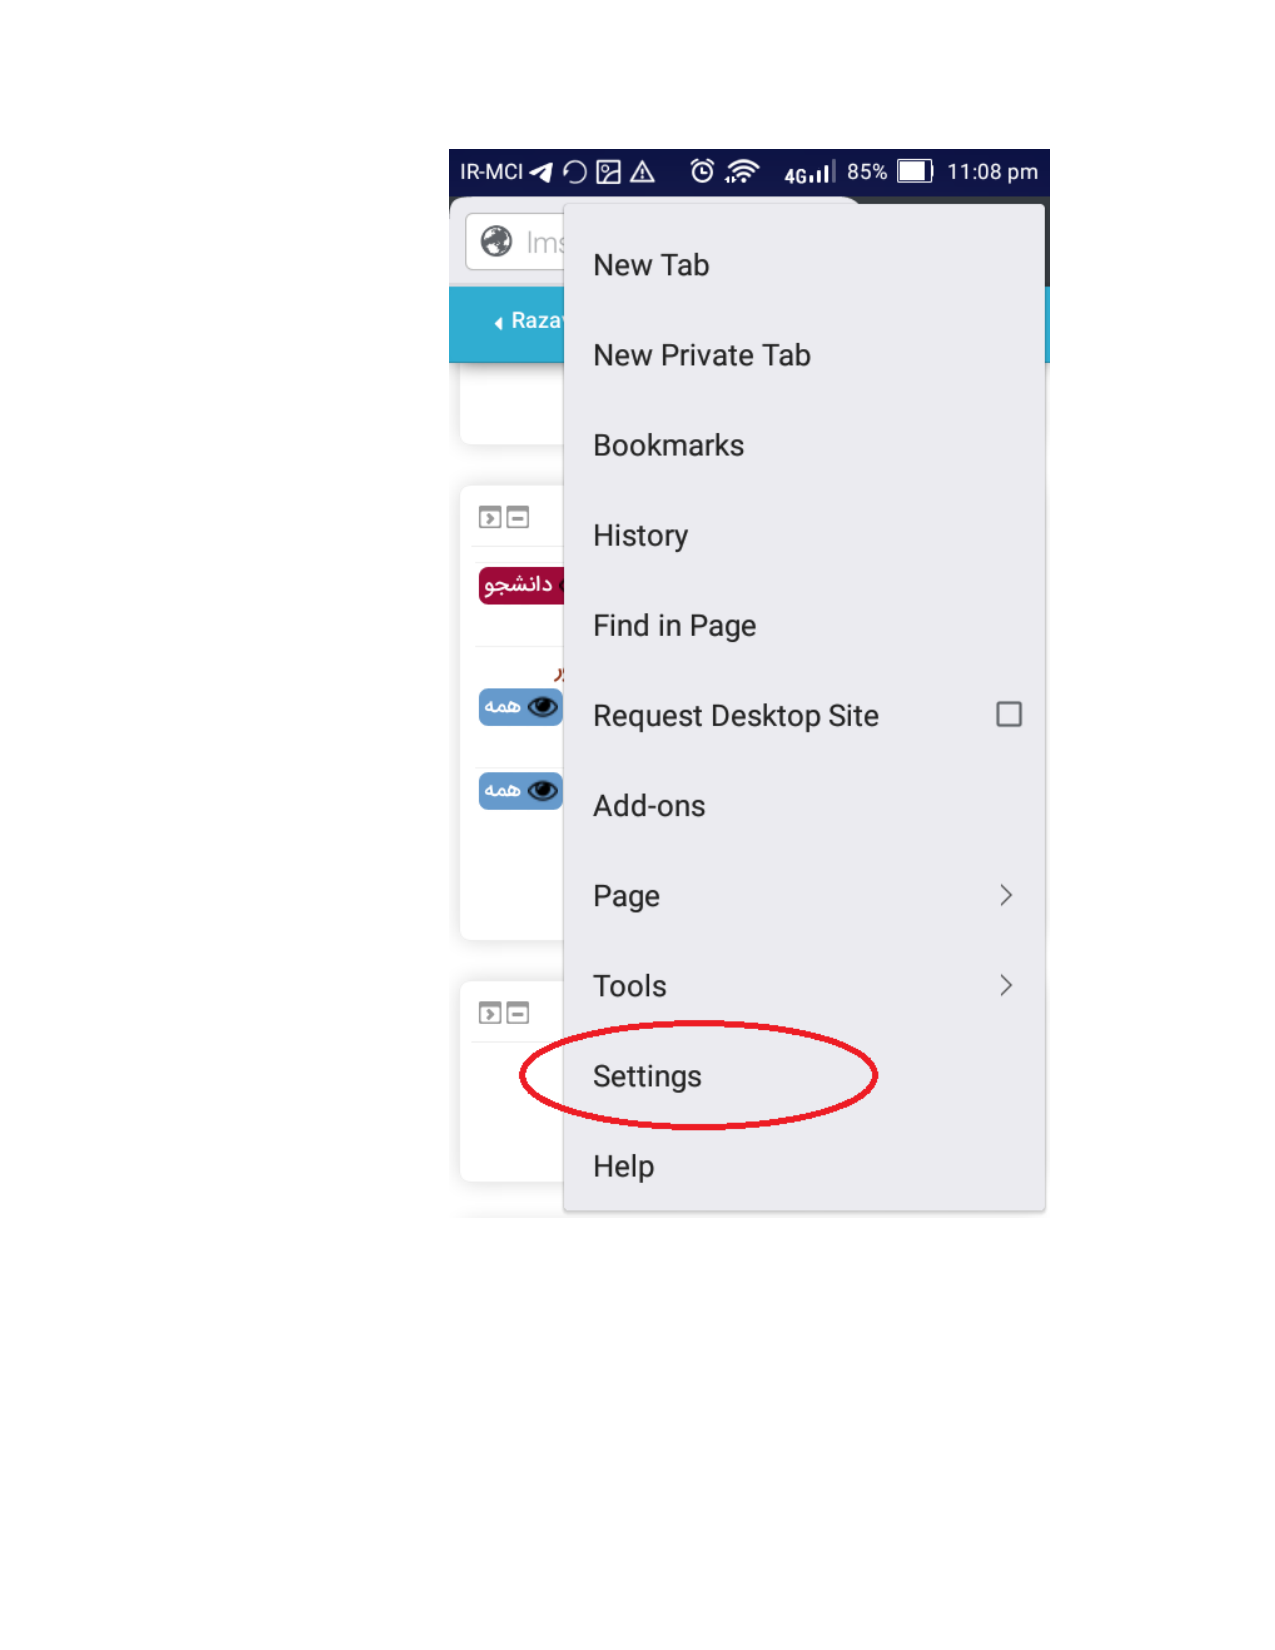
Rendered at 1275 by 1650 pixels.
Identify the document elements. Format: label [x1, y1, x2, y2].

picture [449, 149, 1050, 1218]
